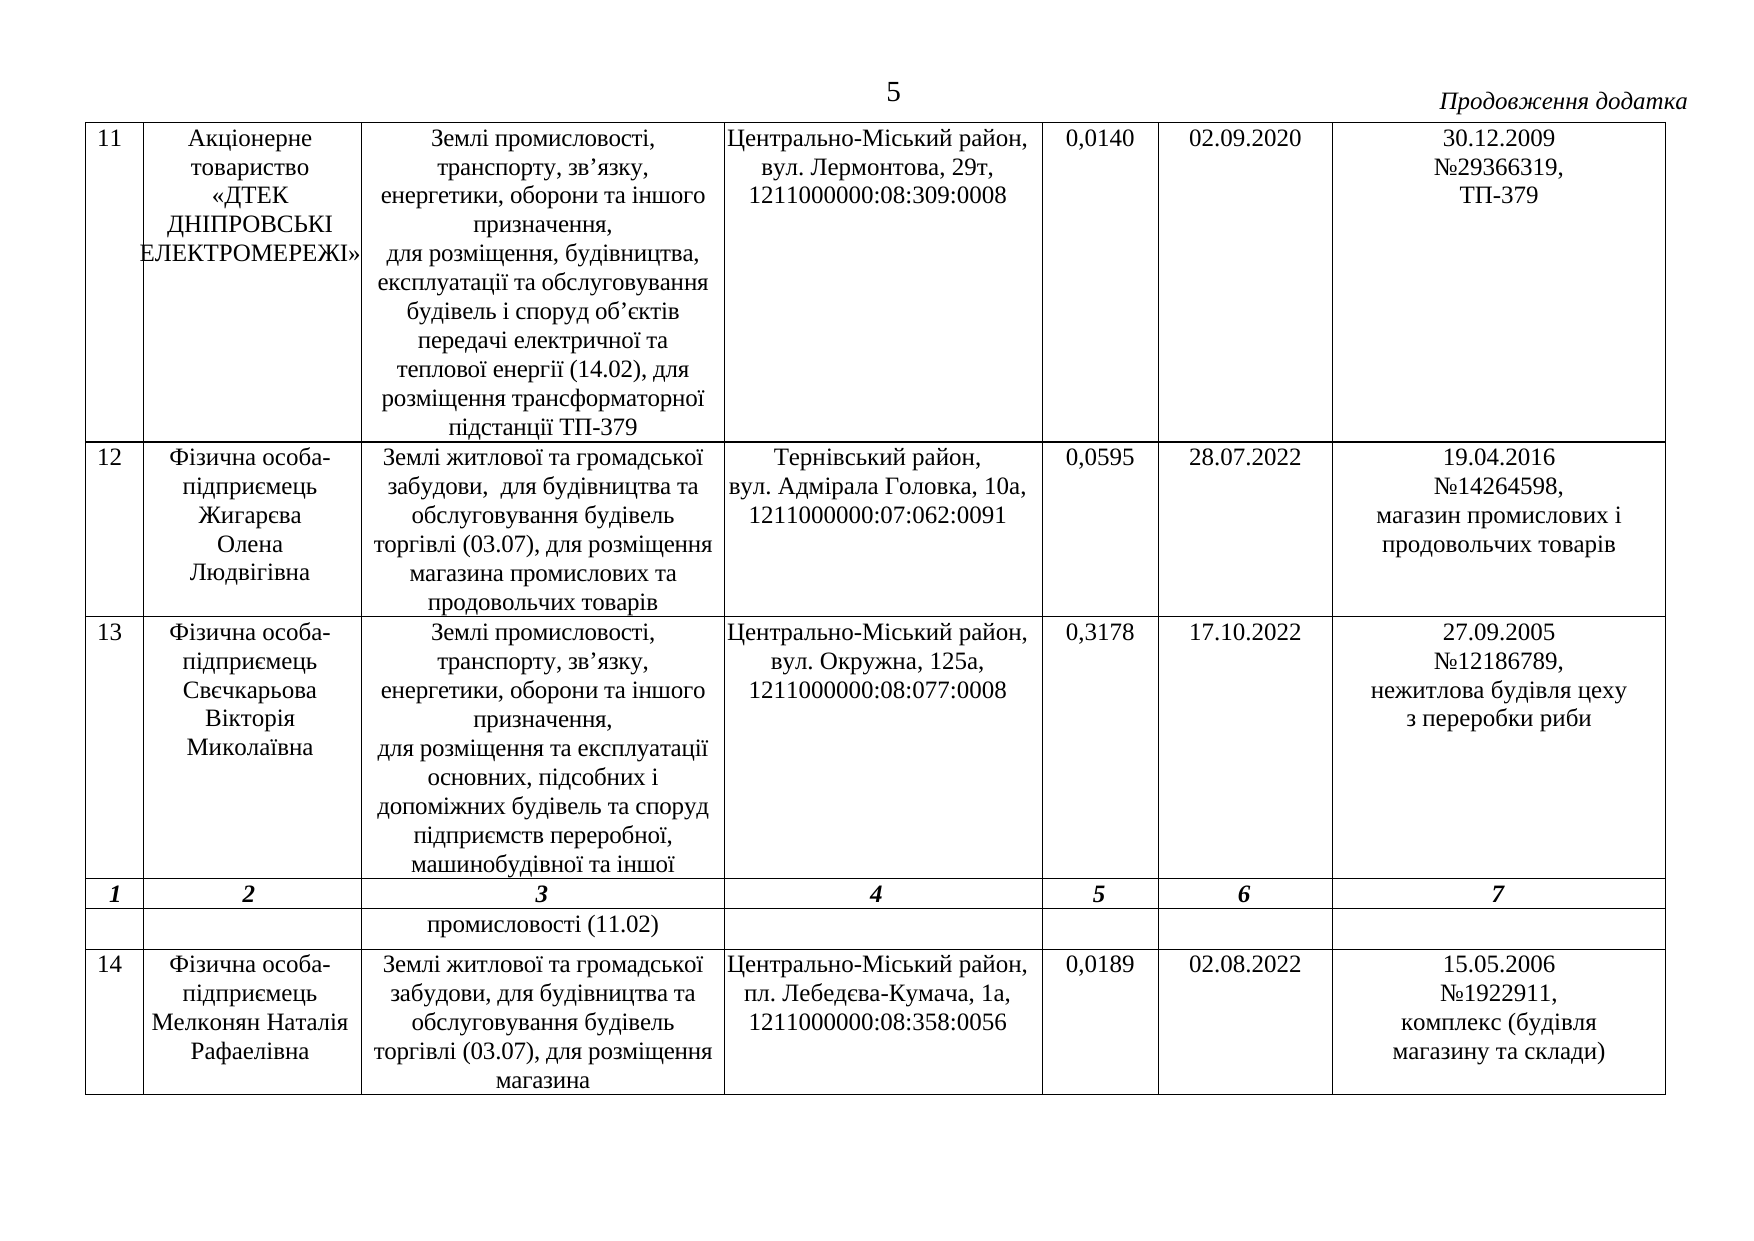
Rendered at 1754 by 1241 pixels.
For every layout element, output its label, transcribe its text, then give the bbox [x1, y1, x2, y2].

table_cell 30.12.2009 №29366319, ТП-379 [1333, 123, 1665, 441]
table_cell 11 [86, 123, 143, 441]
table_cell 27.09.2005 №12186789, нежитлова будівля цеху з переробки риби [1333, 617, 1665, 878]
table_cell [1159, 909, 1332, 948]
table_cell 02.08.2022 [1159, 950, 1332, 1094]
table_cell [144, 909, 361, 948]
table_cell 1 [86, 879, 143, 908]
table_cell 17.10.2022 [1159, 617, 1332, 878]
table_cell 19.04.2016 №14264598, магазин промислових і продовольчих товарів [1333, 443, 1665, 616]
table_cell 13 [86, 617, 143, 878]
table_cell 4 [725, 879, 1042, 908]
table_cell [144, 123, 361, 441]
table_cell Землі промисловості, транспорту, зв’язку, енергетики, оборони та іншого призначення, для розміщення та експлуатації основних, підсобних і допоміжних будівель та споруд підприємств переробної, машинобудівної та іншої [362, 617, 724, 878]
table_cell Землі житлової та громадської забудови, для будівництва та обслуговування будівель торгівлі (03.07), для розміщення магазина [362, 950, 724, 1094]
table_cell Центрально-Міський район, пл. Лебедєва-Кумача, 1а, 1211000000:08:358:0056 [725, 950, 1042, 1094]
table_cell 0,0189 [1043, 950, 1158, 1094]
table_cell 3 [362, 879, 724, 908]
table_cell 14 [86, 950, 143, 1094]
table_cell [86, 909, 143, 948]
table_cell Землі промисловості, транспорту, зв’язку, енергетики, оборони та іншого призначення, для розміщення, будівництва, експлуатації та обслуговування будівель і споруд об’єктів передачі електричної та теплової енергії (14.02), для розміщення трансформаторної підстанції ТП-379 [362, 123, 724, 441]
table_cell 7 [1333, 879, 1665, 908]
table_cell Землі житлової та громадської забудови, для будівництва та обслуговування будівель торгівлі (03.07), для розміщення магазина промислових та продовольчих товарів [362, 443, 724, 616]
table_cell Тернівський район, вул. Адмірала Головка, 10а, 1211000000:07:062:0091 [725, 443, 1042, 616]
table_cell 0,0595 [1043, 443, 1158, 616]
table_cell [1333, 909, 1665, 948]
table_cell Центрально-Міський район, вул. Окружна, 125а, 1211000000:08:077:0008 [725, 617, 1042, 878]
table_cell 15.05.2006 №1922911, комплекс (будівля магазину та склади) [1333, 950, 1665, 1094]
table_cell Фізична особа-підприємець Мелконян Наталія Рафаелівна [144, 950, 361, 1094]
table_cell Центрально-Міський район, вул. Лермонтова, 29т, 1211000000:08:309:0008 [725, 123, 1042, 441]
table_cell 2 [144, 879, 361, 908]
table_cell 28.07.2022 [1159, 443, 1332, 616]
table_cell 6 [1159, 879, 1332, 908]
table_cell 02.09.2020 [1159, 123, 1332, 441]
table_cell Фізична особа-підприємець Жигарєва Олена Людвігівна [144, 443, 361, 616]
table_cell [1043, 909, 1158, 948]
table_cell 0,0140 [1043, 123, 1158, 441]
table_cell 0,3178 [1043, 617, 1158, 878]
table_cell промисловості (11.02) [362, 909, 724, 948]
table_cell 5 [1043, 879, 1158, 908]
table_cell [725, 909, 1042, 948]
table_cell Фізична особа-підприємець Свєчкарьова Вікторія Миколаївна [144, 617, 361, 878]
table_cell 12 [86, 443, 143, 616]
